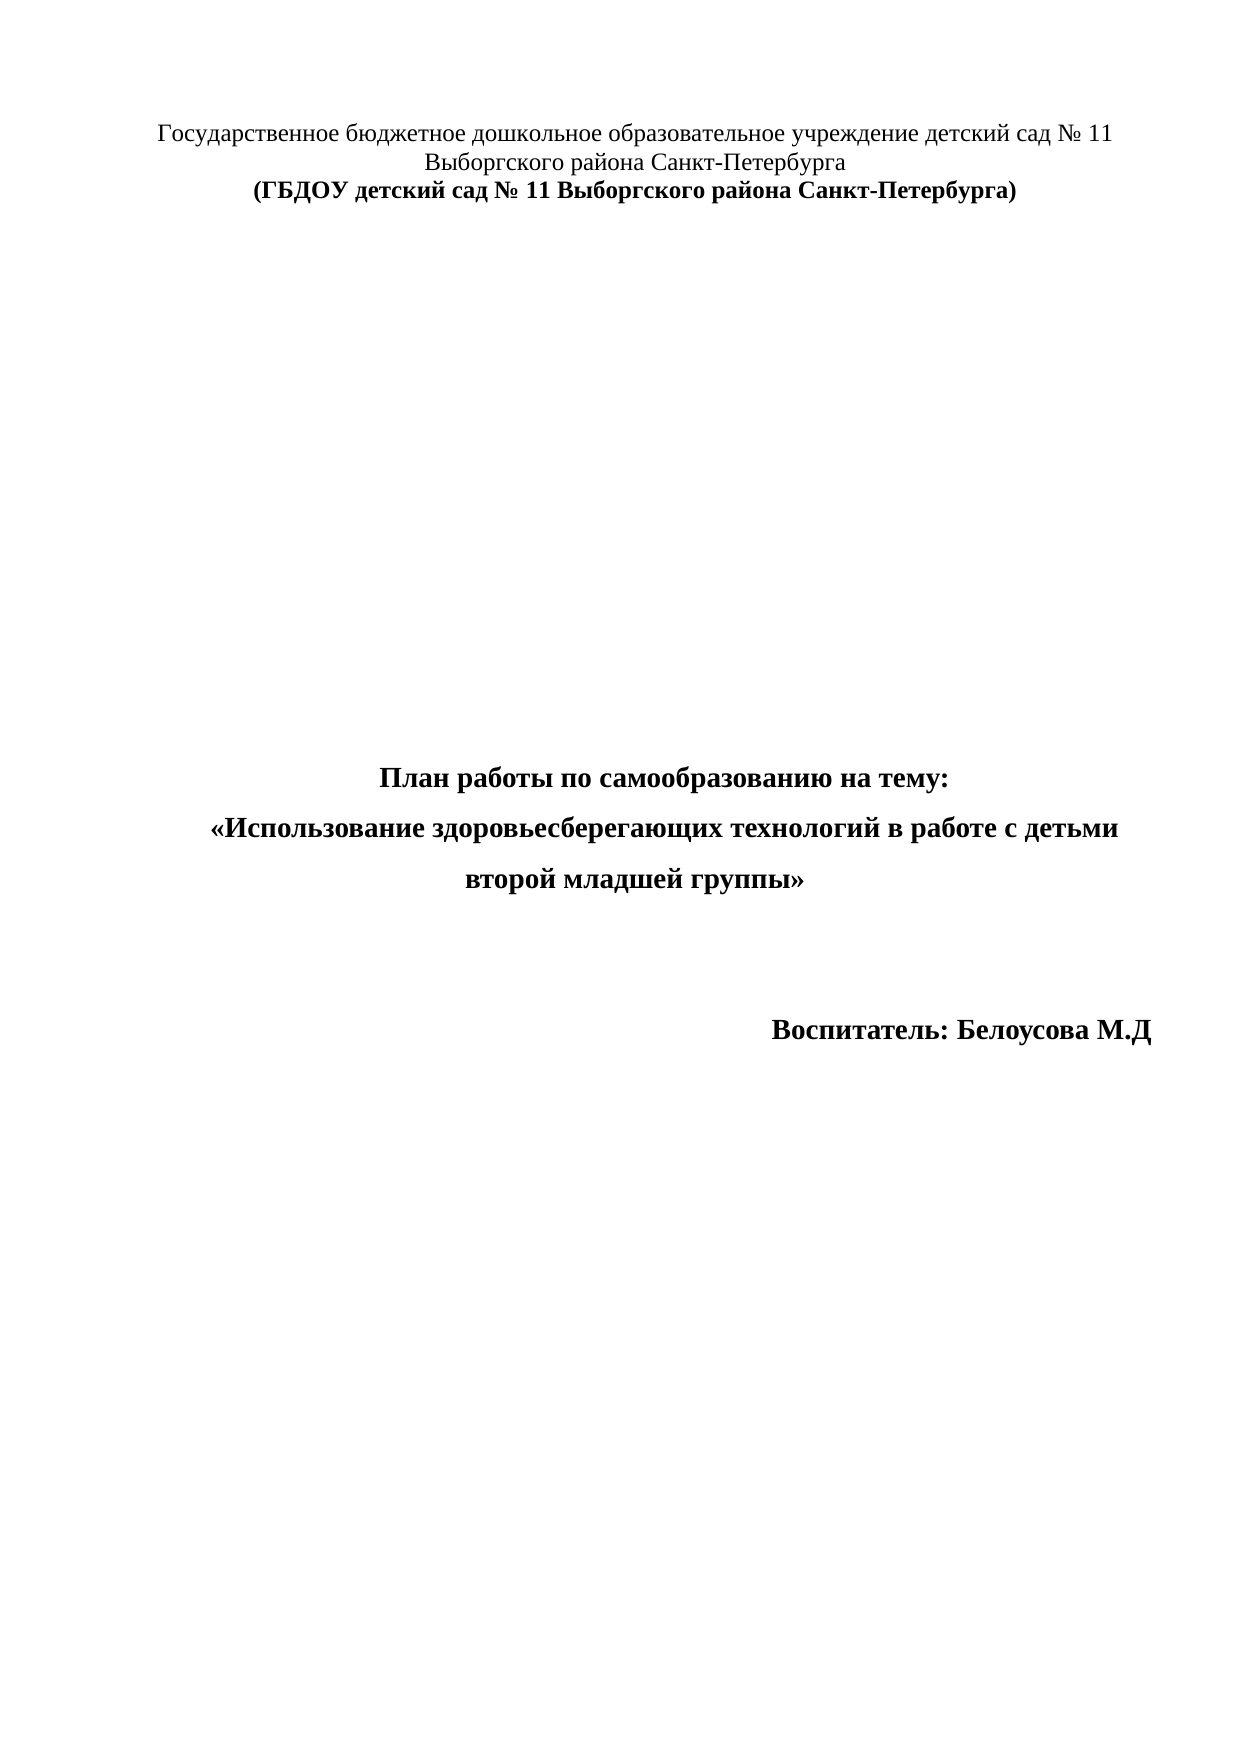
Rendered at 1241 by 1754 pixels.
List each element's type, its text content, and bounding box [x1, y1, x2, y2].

text Выборгского района Санкт-Петербурга [118, 147, 1152, 176]
text Государственное бюджетное дошкольное образовательное учреждение детский сад № 11 [118, 118, 1152, 147]
text Воспитатель: Белоусова М.Д [118, 1012, 1152, 1045]
text (ГБДОУ детский сад № 11 Выборгского района Санкт-Петербурга) [118, 176, 1152, 204]
text «Использование здоровьесберегающих технологий в работе с детьми второй младшей группы» [118, 811, 1152, 894]
text План работы по самообразованию на тему: [118, 760, 1152, 794]
